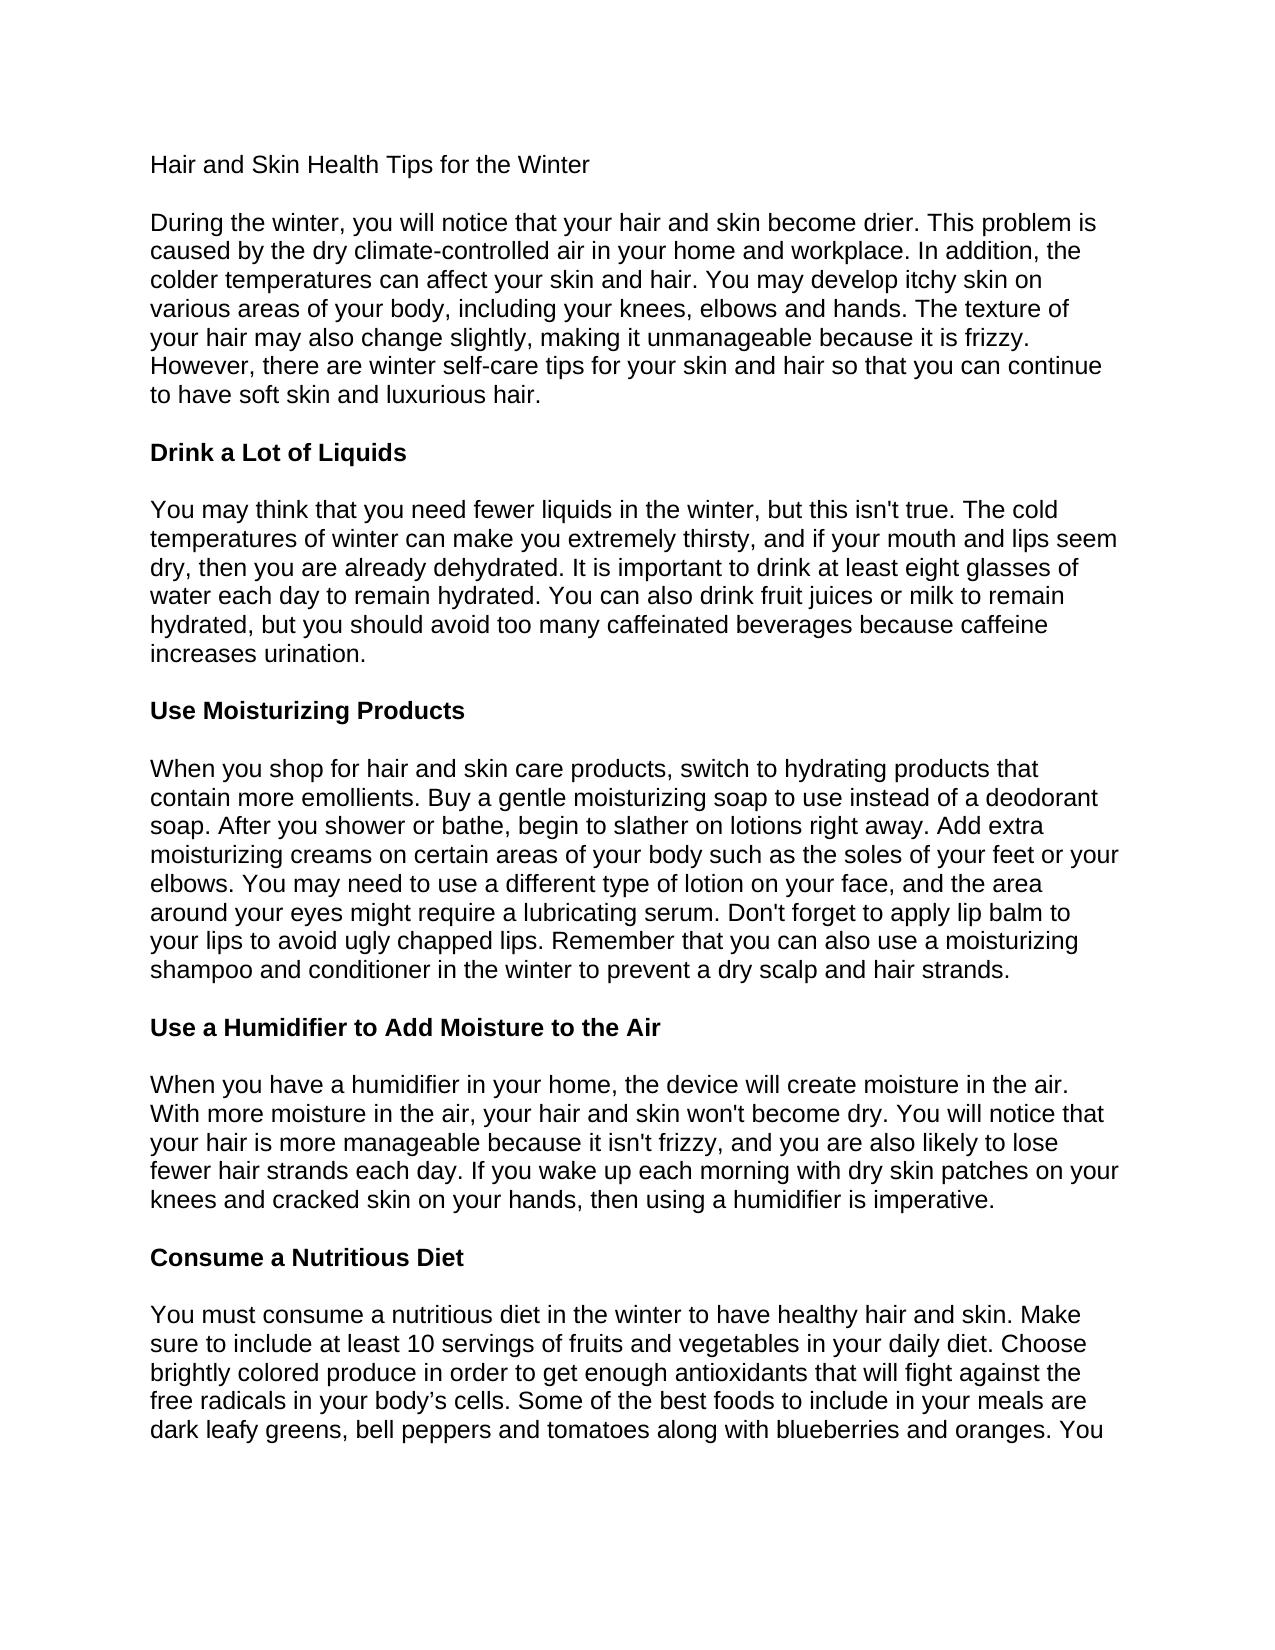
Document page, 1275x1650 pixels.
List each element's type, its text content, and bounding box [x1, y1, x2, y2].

text When you have a humidifier in your home, the device will create moisture in the air. With more moisture in the air, your hair and skin won't become dry. You will notice that your hair is more manageable because it isn't frizzy, and you are also likely to lose fewer hair strands each day. If you wake up each morning with dry skin patches on your knees and cracked skin on your hands, then using a humidifier is imperative. [150, 1070, 1125, 1214]
text Use a Humidifier to Add Moisture to the Air [150, 1012, 1125, 1041]
text Consume a Nutritious Diet [150, 1242, 1125, 1271]
text When you shop for hair and skin care products, switch to hydrating products that contain more emollients. Buy a gentle moisturizing soap to use instead of a deodorant soap. After you shower or bathe, begin to slather on lotions right away. Add extra moisturizing creams on certain areas of your body such as the soles of your feet or your elbows. You may need to use a different type of lotion on your face, and the area around your eyes might require a lubricating serum. Don't forget to apply lip balm to your lips to avoid ugly chapped lips. Remember that you can also use a moisturizing shampoo and conditioner in the winter to prevent a dry scalp and hair strands. [150, 754, 1125, 984]
text During the winter, you will notice that your hair and skin become drier. This problem is caused by the dry climate-controlled air in your home and workplace. In addition, the colder temperatures can affect your skin and hair. You may develop itchy skin on various areas of your body, including your knees, elbows and hands. The texture of your hair may also change slightly, making it unmanageable because it is frizzy. However, there are winter self-care tips for your skin and hair so that you can continue to have soft skin and luxurious hair. [150, 207, 1125, 409]
text Drink a Lot of Liquids [150, 437, 1125, 466]
text Hair and Skin Health Tips for the Winter [150, 150, 1125, 179]
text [150, 1300, 1125, 1444]
text You may think that you need fewer liquids in the winter, but this isn't true. The cold temperatures of winter can make you extremely thirsty, and if your mouth and lips seem dry, then you are already dehydrated. It is important to drink at least eight glasses of water each day to remain hydrated. You can also drink fruit juices or milk to remain hydrated, but you should avoid too many caffeinated beverages because caffeine increases urination. [150, 495, 1125, 667]
text Use Moisturizing Products [150, 696, 1125, 725]
